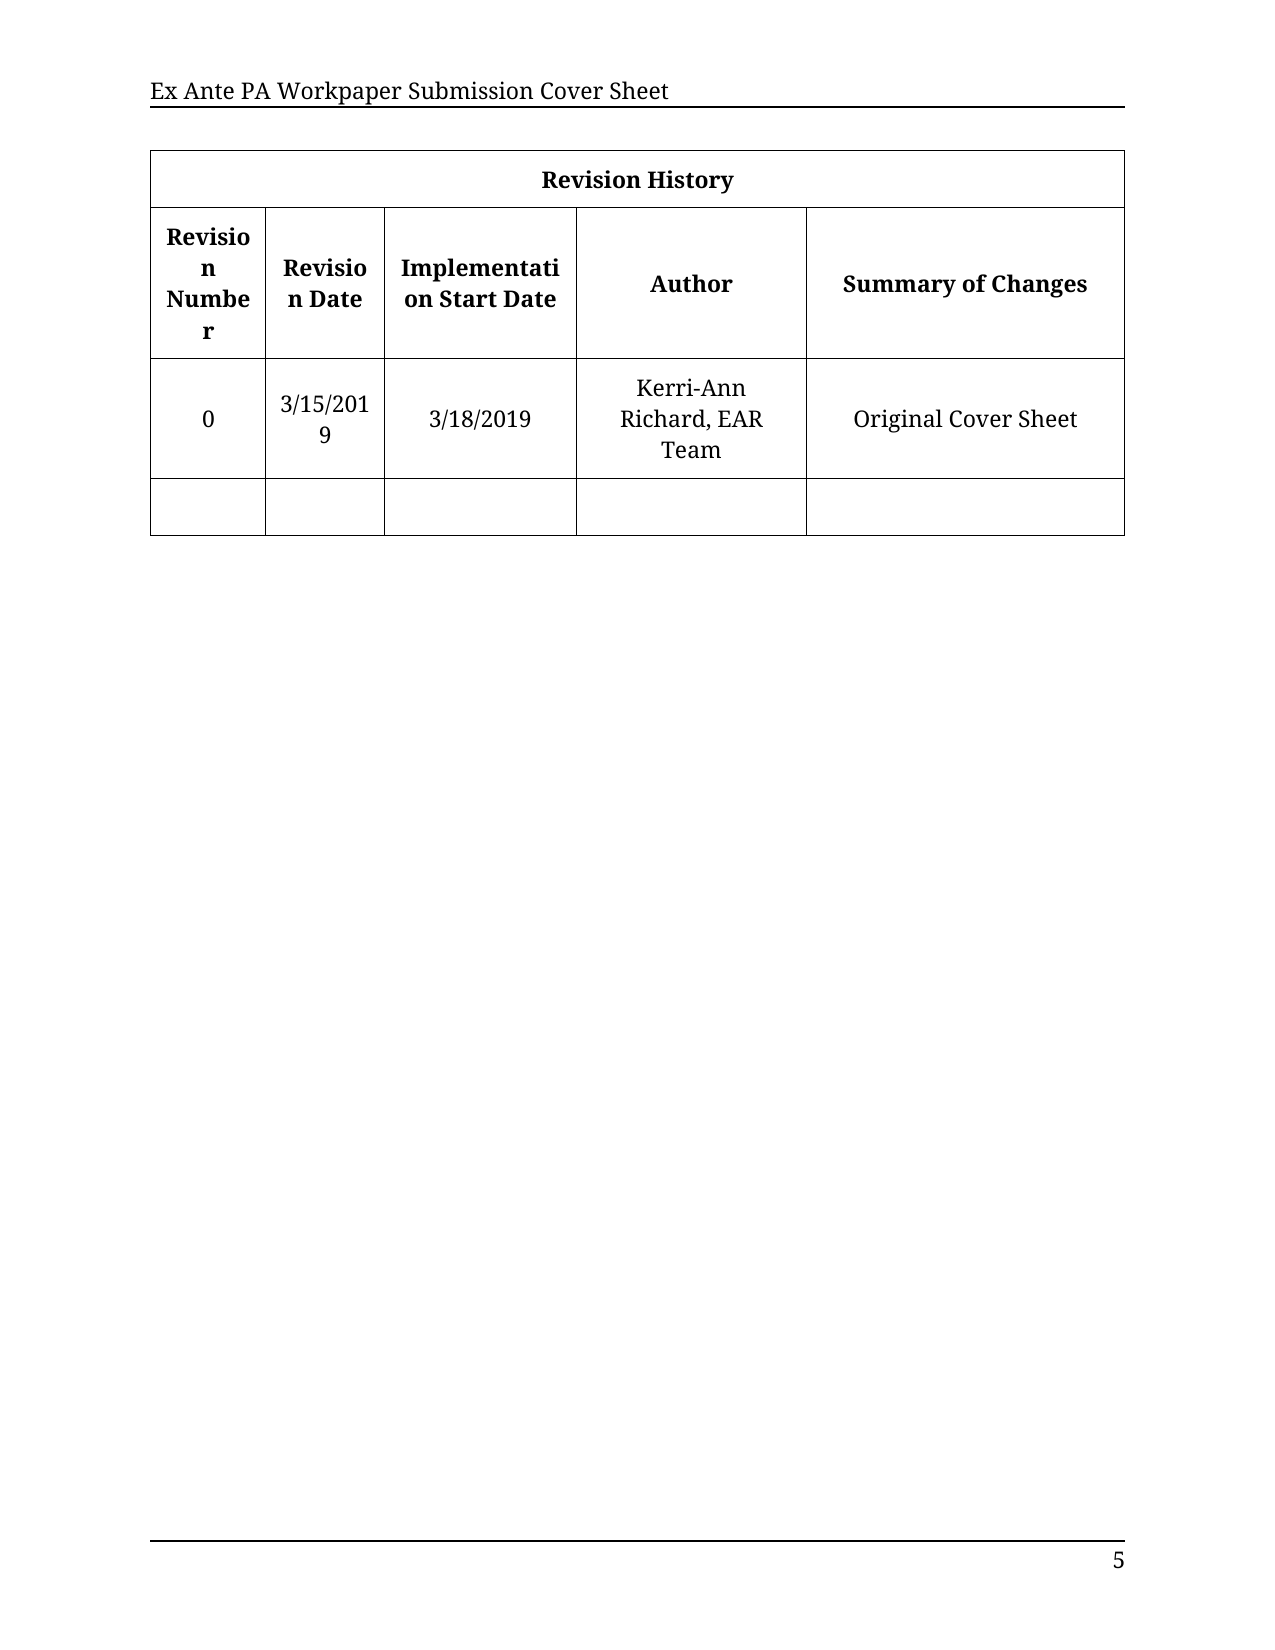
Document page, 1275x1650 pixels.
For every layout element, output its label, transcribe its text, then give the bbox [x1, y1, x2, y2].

table_cell [266, 479, 384, 535]
table_cell [577, 479, 806, 535]
table_cell [385, 479, 576, 535]
table_cell Implementation Start Date [385, 208, 576, 358]
table_cell Kerri-Ann Richard, EAR Team [577, 359, 806, 478]
table_cell [151, 479, 265, 535]
table_cell Revision Number [151, 208, 265, 358]
table_cell Original Cover Sheet [807, 359, 1124, 478]
table_cell Summary of Changes [807, 208, 1124, 358]
table_cell Author [577, 208, 806, 358]
table_header Revision History [151, 151, 1124, 207]
table_cell 3/15/2019 [266, 359, 384, 478]
table_cell Revision Date [266, 208, 384, 358]
table_cell 0 [151, 359, 265, 478]
table_cell [807, 479, 1124, 535]
table_cell 3/18/2019 [385, 359, 576, 478]
